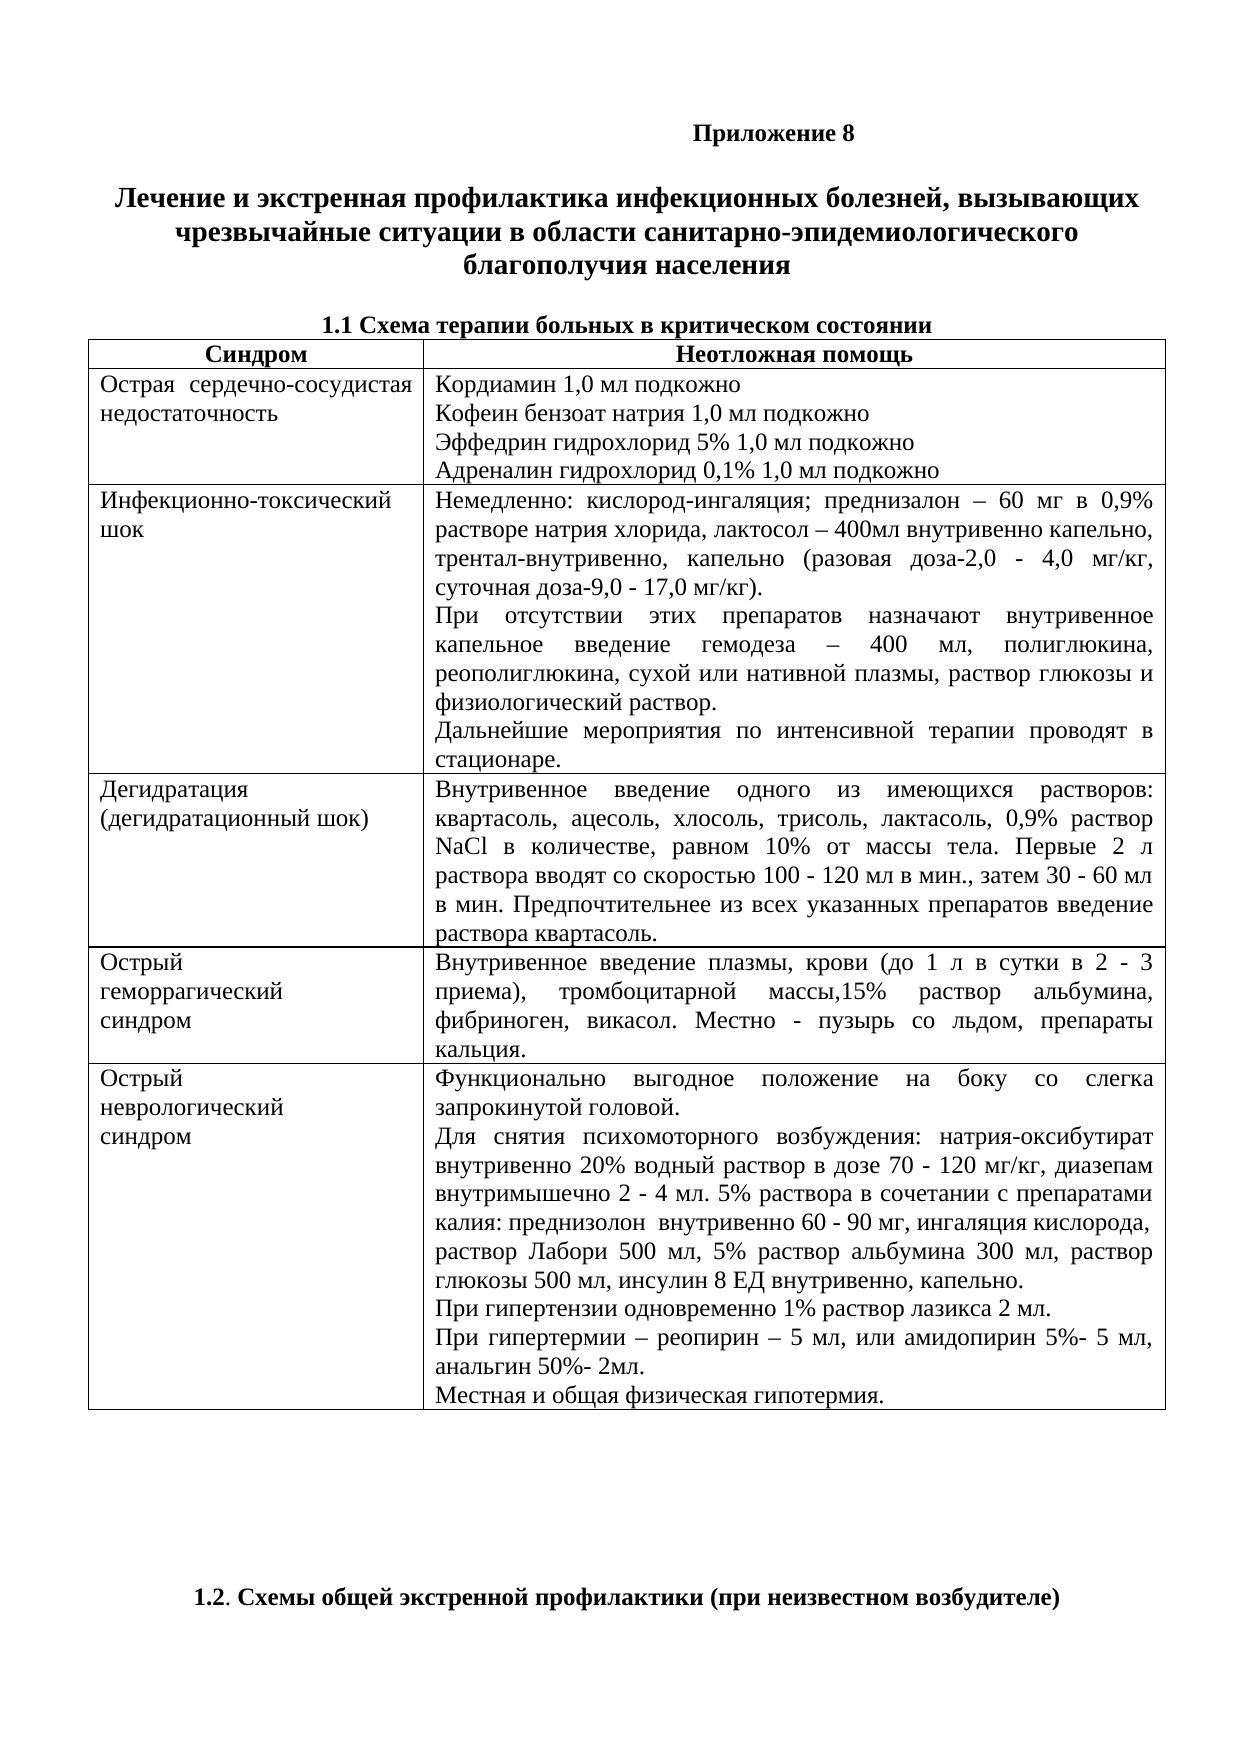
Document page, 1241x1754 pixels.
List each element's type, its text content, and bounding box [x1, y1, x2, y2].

table_cell Внутривенное введение плазмы, крови (до в сутки в 2 - 3 приема), тромбоцитарной массы,15% раствор альбумина, фибриноген, викасол. Местно - пузырь со льдом, препараты кальция. [424, 948, 1165, 1062]
table_cell Немедленно: кислород-ингаляция; преднизалон – 60 мг в 0,9% растворе натрия хлорида, лактосол – 400мл внутривенно капельно, трентал-внутривенно, капельно (разовая доза-2,0 - 4,0 мг/кг, суточная доза-9,0 - 17,0 мг/кг). При отсутствии этих препаратов назначают внутривенное капельное введение гемодеза – 400 мл, полиглюкина, реополиглюкина, сухой или нативной плазмы, раствор глюкозы и физиологический раствор. Дальнейшие мероприятия по интенсивной терапии проводят в стационаре. [424, 485, 1165, 773]
table_cell Функционально выгодное положение на боку со слегка запрокинутой головой. Для снятия психомоторного возбуждения: натрия-оксибутират внутривенно 20% водный раствор в дозе 70 - 120 мг/кг, диазепам внутримышечно 2 - 4 мл. 5% раствора в сочетании с препаратами калия: преднизолон внутривенно 60 - 90 мг, ингаляция кислорода, раствор Лабори 500 мл, 5% раствор альбумина 300 мл, раствор глюкозы 500 мл, инсулин 8 ЕД внутривенно, капельно. При гипертензии одновременно 1% раствор лазикса 2 мл. При гипертермии – реопирин – 5 мл, или амидопирин 5%- 5 мл, анальгин 50%- 2мл. Местная и общая физическая гипотермия. [424, 1064, 1165, 1408]
table_cell Дегидратация (дегидратационный шок) [89, 774, 423, 946]
table_header Синдром [89, 340, 423, 368]
list Схема терапии больных в критическом состоянии [89, 310, 1165, 338]
table_cell Острая сердечно-сосудистая недостаточность [89, 369, 423, 484]
table_cell Инфекционно-токсический шок [89, 485, 423, 773]
text Приложение 8 [89, 118, 1165, 147]
text Лечение и экстренная профилактика инфекционных болезней, вызывающих чрезвычайные ситуации в области санитарно-эпидемиологического благополучия населения [89, 180, 1165, 281]
table_cell Острый геморрагический синдром [89, 948, 423, 1062]
text 1.2. Схемы общей экстренной профилактики (при неизвестном возбудителе) [89, 1582, 1165, 1611]
table_cell Кордиамин 1,0 мл подкожно Кофеин бензоат натрия 1,0 мл подкожно Эффедрин гидрохлорид 5% 1,0 мл подкожно Адреналин гидрохлорид 0,1% 1,0 мл подкожно [424, 369, 1165, 484]
table_cell Внутривенное введение одного из имеющихся растворов: квартасоль, ацесоль, хлосоль, трисоль, лактасоль, 0,9% раствор NaCl в количестве, равном 10% от массы тела. Первые раствора вводят со скоростью 100 - 120 мл в мин., затем 30 - 60 мл в мин. Предпочтительнее из всех указанных препаратов введение раствора квартасоль. [424, 774, 1165, 946]
table_cell Острый неврологический синдром [89, 1064, 423, 1408]
table_header Неотложная помощь [424, 340, 1165, 368]
